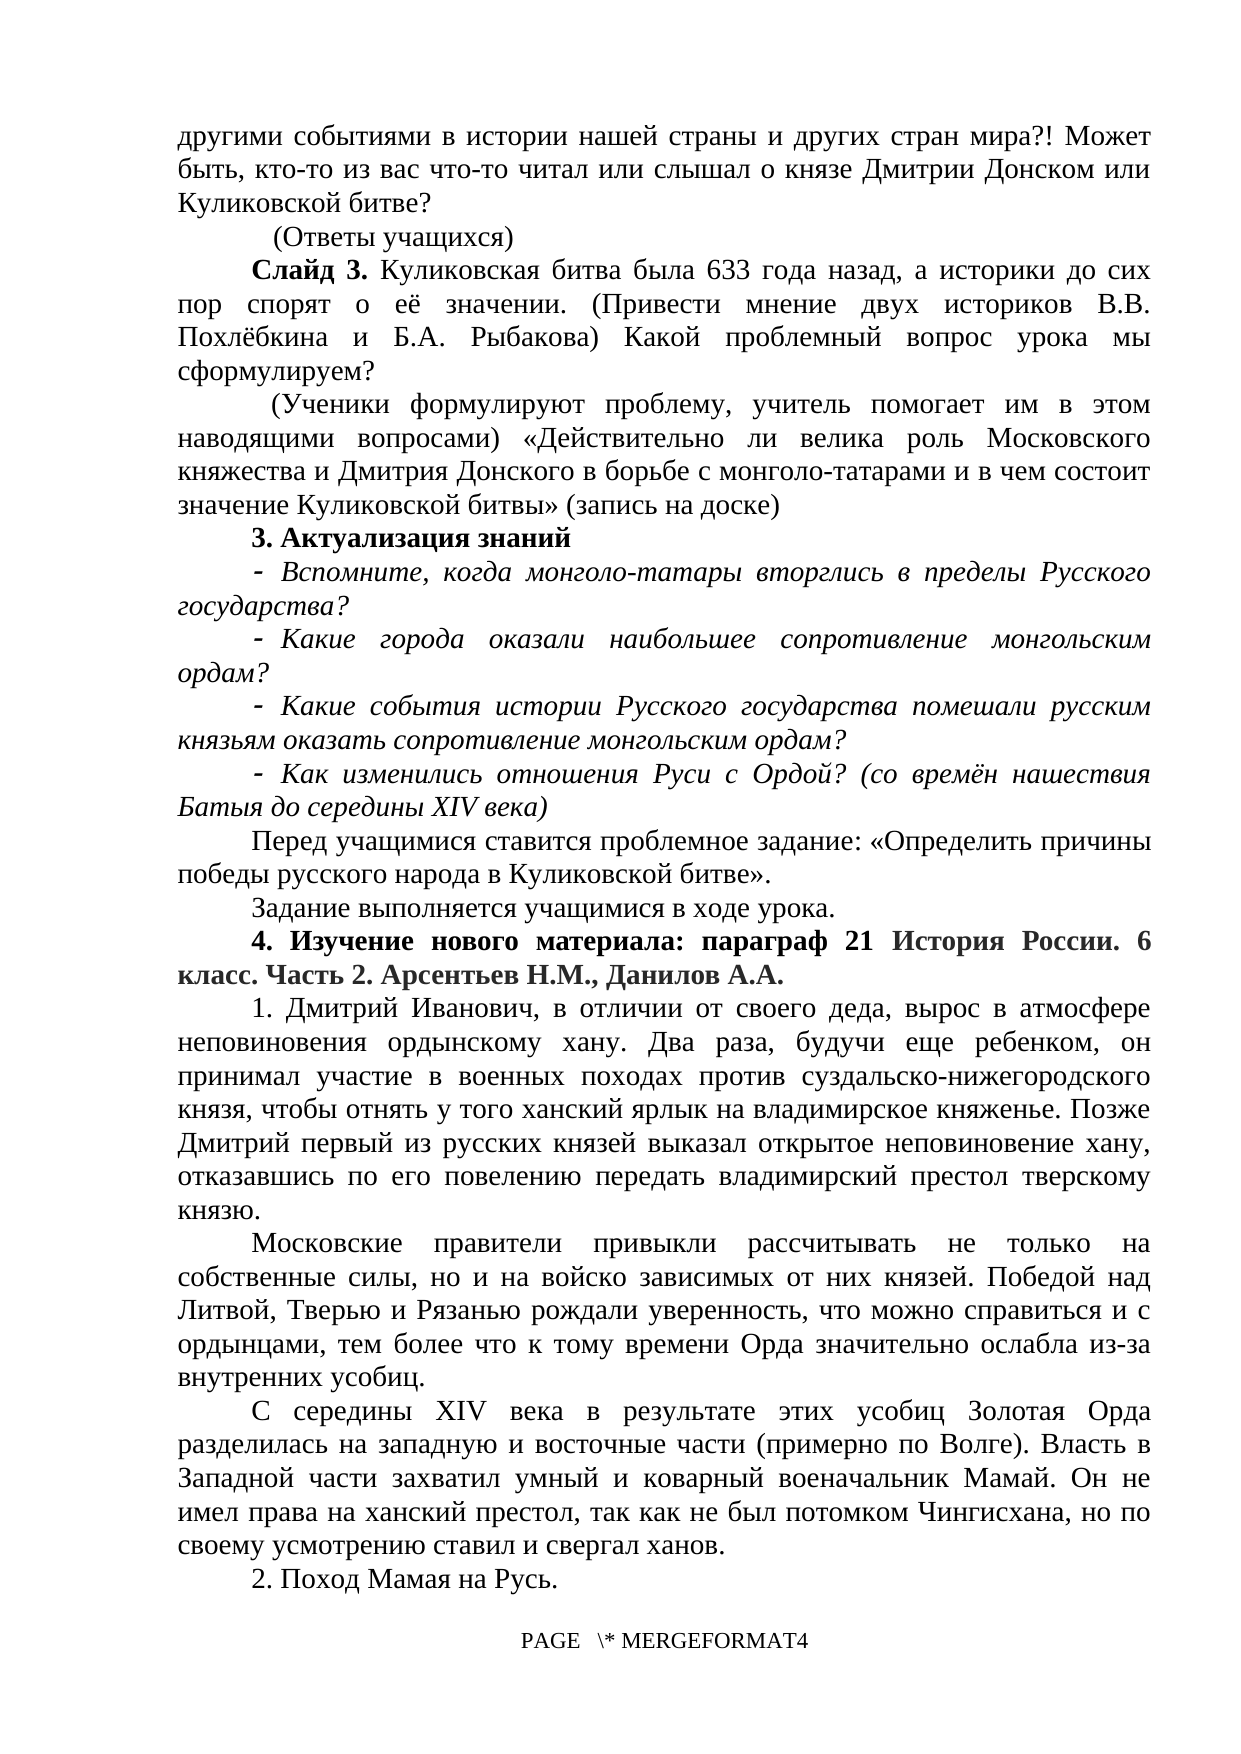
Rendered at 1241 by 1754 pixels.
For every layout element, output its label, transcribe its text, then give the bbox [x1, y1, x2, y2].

text (Ответы учащихся) [177, 219, 1152, 252]
subtitle 4. Изучение нового материала: параграф 21 История России. 6 класс. Часть 2. Арсентьев Н.М., Данилов А.А. [177, 923, 1152, 991]
text Перед учащимися ставится проблемное задание: «Определить причины победы русского народа в Куликовской битве». [177, 823, 1152, 890]
text 1. Дмитрий Иванович, в отличии от своего деда, вырос в атмосфере неповиновения ордынскому хану. Два раза, будучи еще ребенком, он принимал участие в военных походах против суздальско-нижегородского князя, чтобы отнять у того ханский ярлык на владимирское княженье. Позже Дмитрий первый из русских князей выказал открытое неповиновение хану, отказавшись по его повелению передать владимирский престол тверскому князю. [177, 991, 1152, 1225]
text 3. Актуализация знаний [177, 521, 1152, 554]
text Слайд 3. Куликовская битва была 633 года назад, а историки до сих пор спорят о её значении. (Привести мнение двух историков В.В. Похлёбкина и Б.А. Рыбакова) Какой проблемный вопрос урока мы сформулируем? [177, 252, 1152, 386]
list Как изменились отношения Руси с Ордой? (со времён нашествия Батыя до середины XIV века) [177, 756, 1152, 823]
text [177, 118, 1152, 219]
text (Ученики формулируют проблему, учитель помогает им в этом наводящими вопросами) «Действительно ли велика роль Московского княжества и Дмитрия Донского в борьбе с монголо-татарами и в чем состоит значение Куликовской битвы» (запись на доске) [177, 386, 1152, 521]
text Московские правители привыкли рассчитывать не только на собственные силы, но и на войско зависимых от них князей. Победой над Литвой, Тверью и Рязанью рождали уверенность, что можно справиться и с ордынцами, тем более что к тому времени Орда значительно ослабла из-за внутренних усобиц. [177, 1225, 1152, 1393]
list Вспомните, когда монголо-татары вторглись в пределы Русского государства? [177, 554, 1152, 621]
text С середины XIV века в результате этих усобиц Золотая Орда разделилась на западную и восточные части (примерно по Волге). Власть в Западной части захватил умный и коварный военачальник Мамай. Он не имел права на ханский престол, так как не был потомком Чингисхана, но по своему усмотрению ставил и свергал ханов. [177, 1393, 1152, 1561]
list Какие события истории Русского государства помешали русским князьям оказать сопротивление монгольским ордам? [177, 688, 1152, 756]
list Какие города оказали наибольшее сопротивление монгольским ордам? [177, 621, 1152, 688]
text Задание выполняется учащимися в ходе урока. [177, 890, 1152, 923]
text 2. Поход Мамая на Русь. [177, 1561, 1152, 1594]
